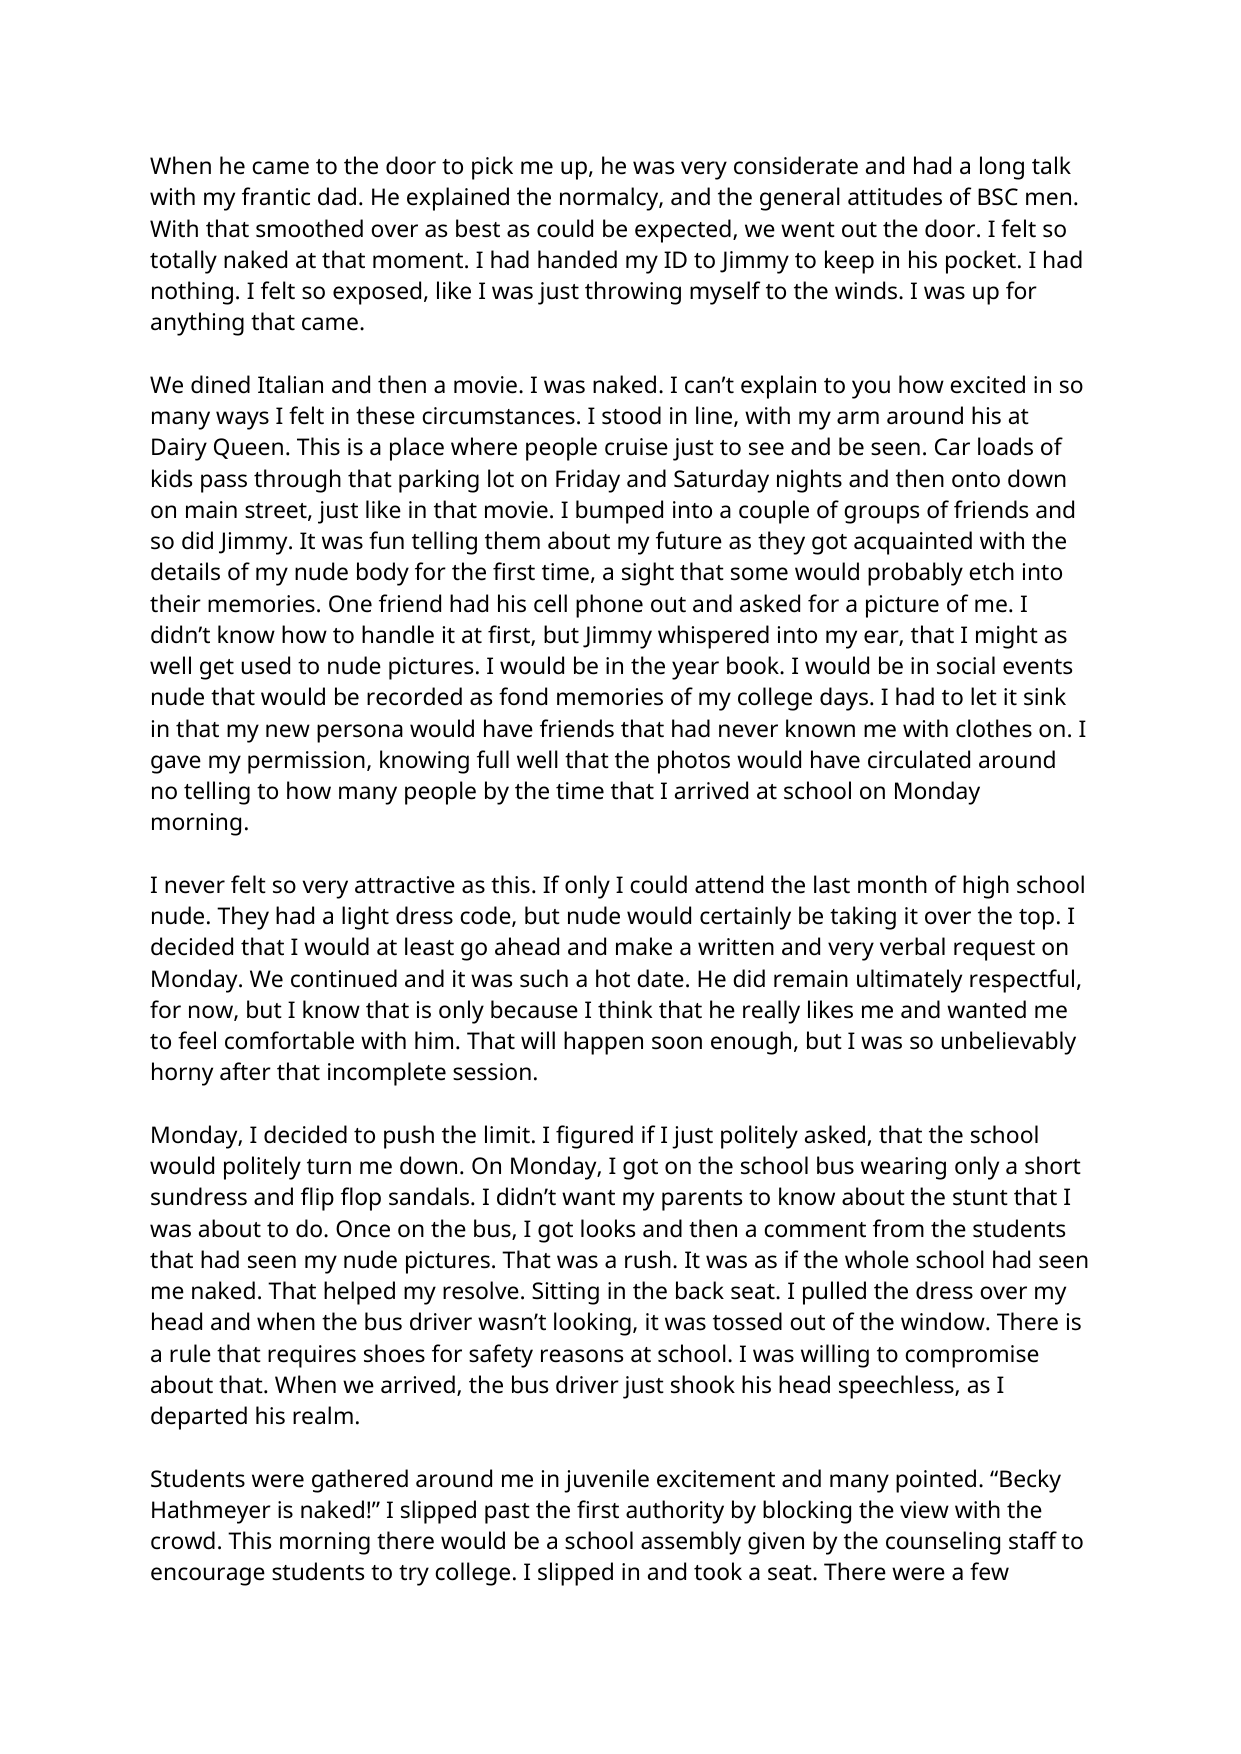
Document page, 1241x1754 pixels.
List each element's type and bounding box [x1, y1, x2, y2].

text [150, 150, 1090, 1587]
